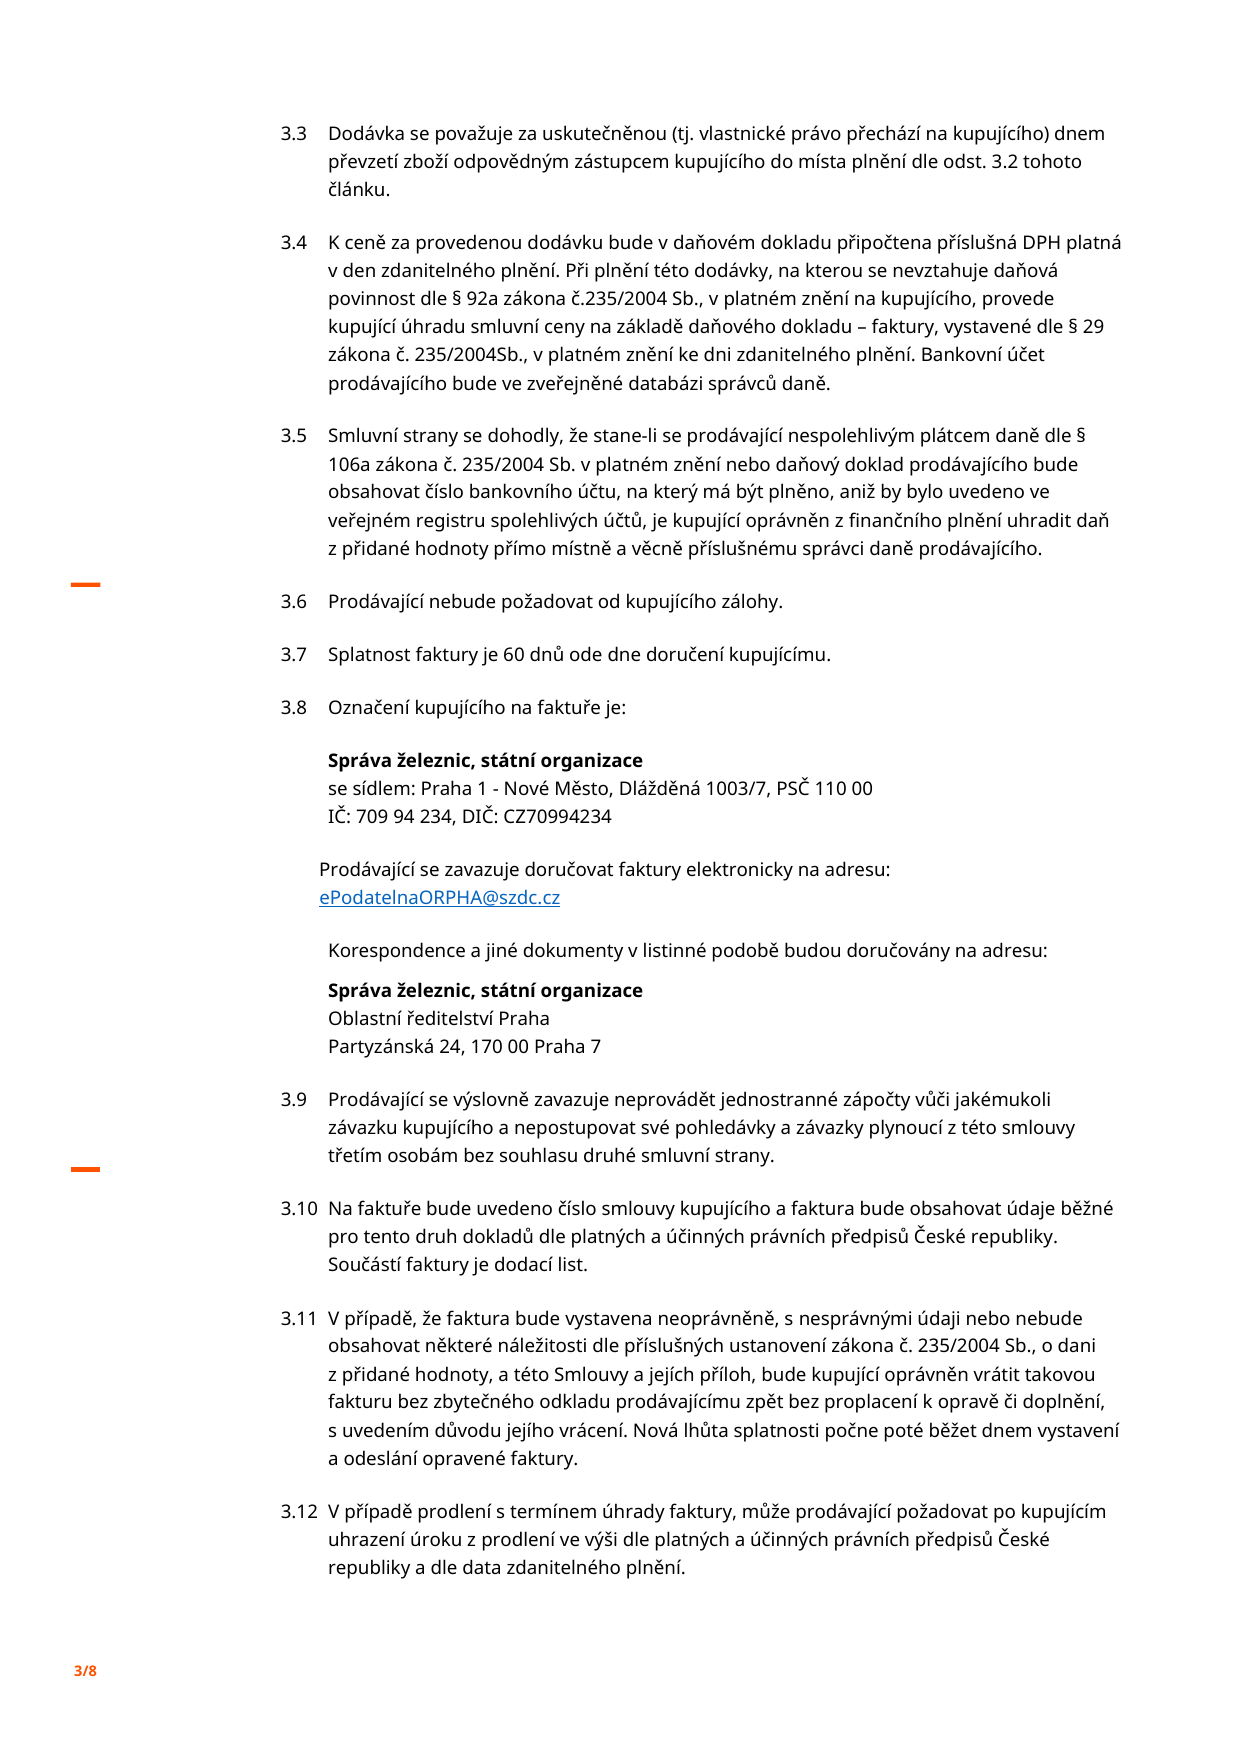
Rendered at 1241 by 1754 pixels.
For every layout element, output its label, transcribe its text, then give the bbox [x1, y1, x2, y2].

list Smluvní strany se dohodly, že stane-li se prodávající nespolehlivým plátcem daně dle § 106a zákona č. 235/2004 Sb. v platném znění nebo daňový doklad prodávajícího bude obsahovat číslo bankovního účtu, na který má být plněno, aniž by bylo uvedeno ve veřejném registru spolehlivých účtů, je kupující oprávněn z finančního plnění uhradit daň z přidané hodnoty přímo místně a věcně příslušnému správci daně prodávajícího. [281, 423, 1122, 560]
list Správa železnic, státní organizace [328, 978, 1122, 1003]
list Prodávající nebude požadovat od kupujícího zálohy. [281, 588, 1122, 613]
list Partyzánská 24, 170 00 Praha 7 [328, 1034, 1122, 1059]
list K ceně za provedenou dodávku bude v daňovém dokladu připočtena příslušná DPH platná v den zdanitelného plnění. Při plnění této dodávky, na kterou se nevztahuje daňová povinnost dle § 92a zákona č.235/2004 Sb., v platném znění na kupujícího, provede kupující úhradu smluvní ceny na základě daňového dokladu – faktury, vystavené dle § 29 zákona č. 235/2004Sb., v platném znění ke dni zdanitelného plnění. Bankovní účet prodávajícího bude ve zveřejněné databázi správců daně. [281, 230, 1122, 395]
list Prodávající se výslovně zavazuje neprovádět jednostranné zápočty vůči jakémukoli závazku kupujícího a nepostupovat své pohledávky a závazky plynoucí z této smlouvy třetím osobám bez souhlasu druhé smluvní strany. [281, 1087, 1122, 1168]
list Oblastní ředitelství Praha [328, 1006, 1122, 1031]
list IČ: 709 94 234, DIČ: CZ70994234 [328, 803, 1122, 828]
list Správa železnic, státní organizace [328, 747, 1122, 772]
list Na faktuře bude uvedeno číslo smlouvy kupujícího a faktura bude obsahovat údaje běžné pro tento druh dokladů dle platných a účinných právních předpisů České republiky. Součástí faktury je dodací list. [281, 1196, 1122, 1277]
list se sídlem: Praha 1 - Nové Město, Dlážděná 1003/7, PSČ 110 00 [328, 775, 1122, 801]
list V případě prodlení s termínem úhrady faktury, může prodávající požadovat po kupujícím uhrazení úroku z prodlení ve výši dle platných a účinných právních předpisů České republiky a dle data zdanitelného plnění. [281, 1498, 1122, 1579]
list Prodávající se zavazuje doručovat faktury elektronicky na adresu: [304, 856, 1122, 882]
list Splatnost faktury je 60 dnů ode dne doručení kupujícímu. [281, 641, 1122, 666]
list Označení kupujícího na faktuře je: [281, 694, 1122, 719]
list Dodávka se považuje za uskutečněnou (tj. vlastnické právo přechází na kupujícího) dnem převzetí zboží odpovědným zástupcem kupujícího do místa plnění dle odst. 3.2 tohoto článku. [281, 121, 1122, 202]
list V případě, že faktura bude vystavena neoprávněně, s nesprávnými údaji nebo nebude obsahovat některé náležitosti dle příslušných ustanovení zákona č. 235/2004 Sb., o dani z přidané hodnoty, a této Smlouvy a jejích příloh, bude kupující oprávněn vrátit takovou fakturu bez zbytečného odkladu prodávajícímu zpět bez proplacení k opravě či doplnění, s uvedením důvodu jejího vrácení. Nová lhůta splatnosti počne poté běžet dnem vystavení a odeslání opravené faktury. [281, 1305, 1122, 1470]
list ePodatelnaORPHA@szdc.cz [304, 884, 1122, 909]
text Korespondence a jiné dokumenty v listinné podobě budou doručovány na adresu: [328, 937, 1122, 963]
